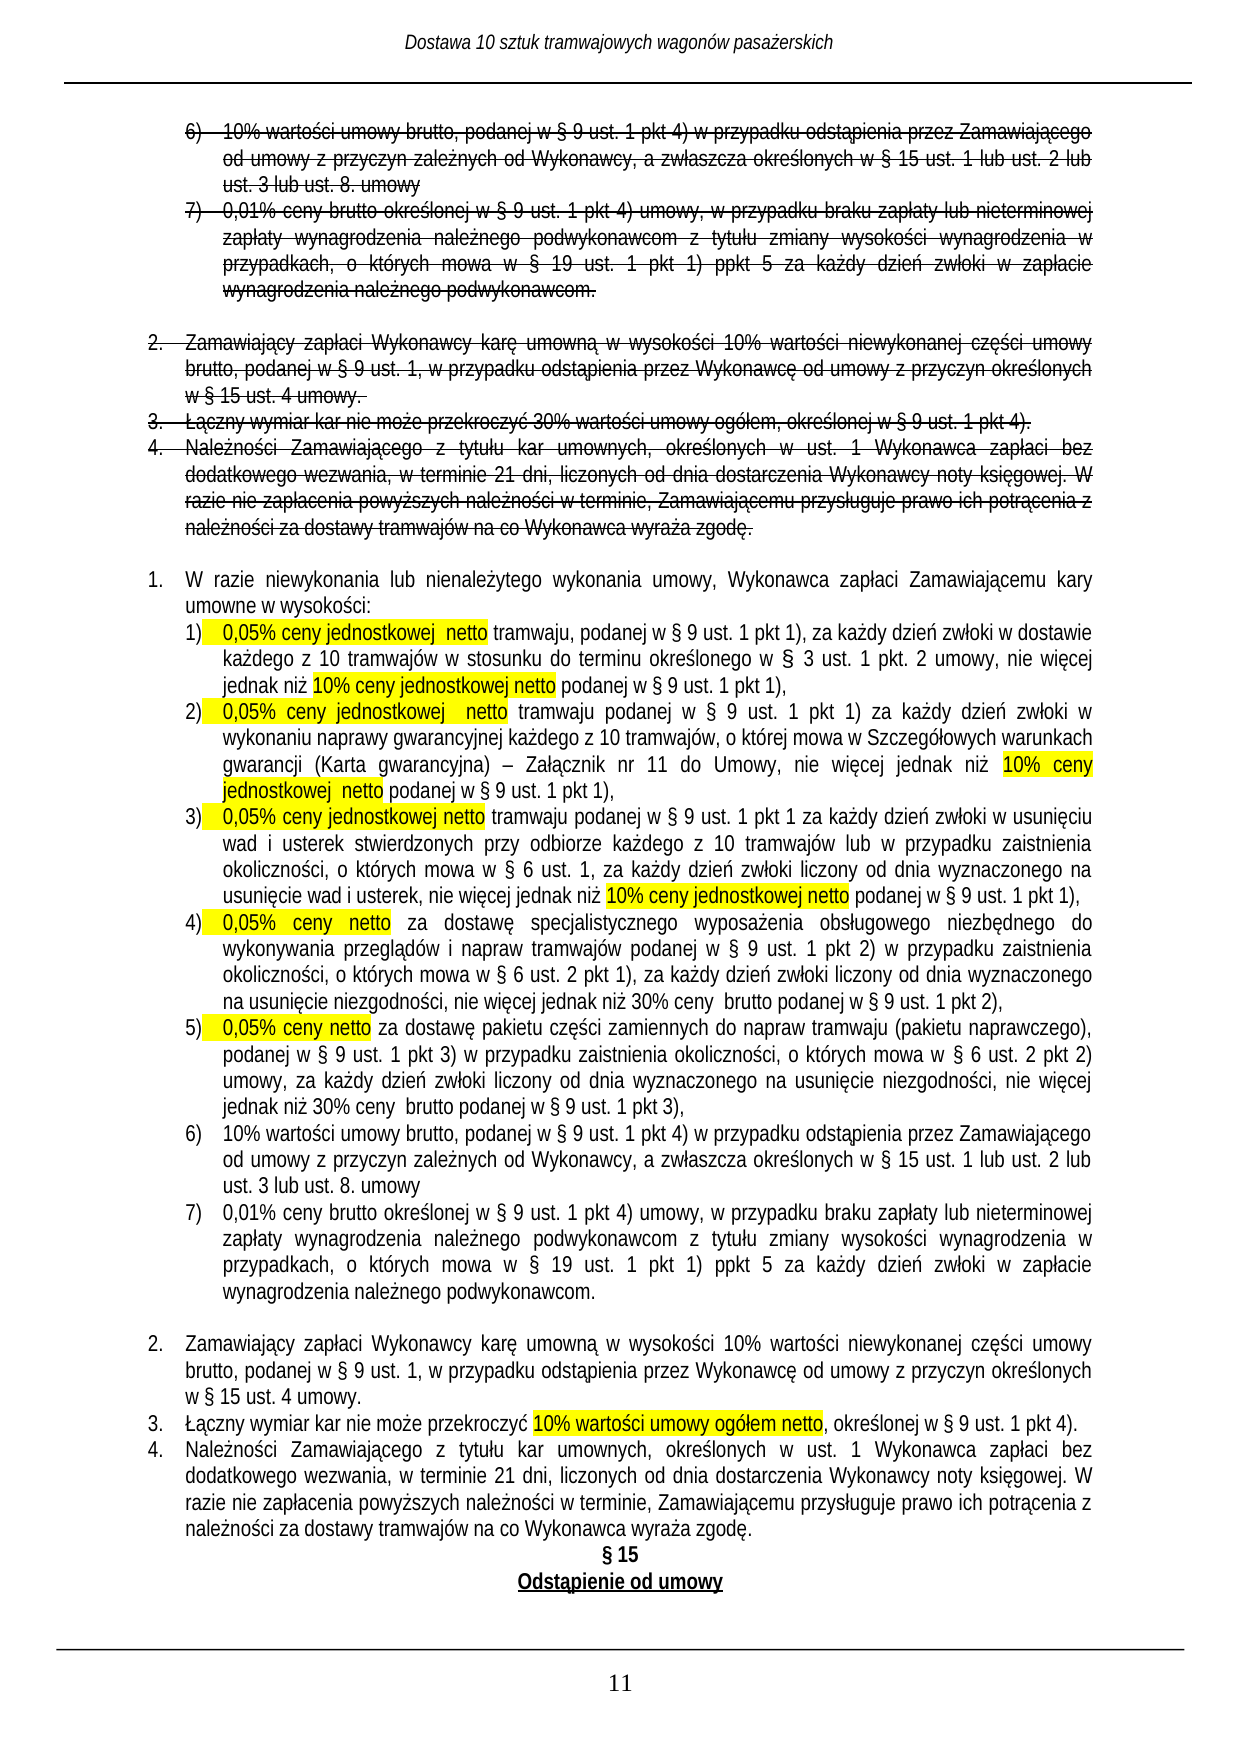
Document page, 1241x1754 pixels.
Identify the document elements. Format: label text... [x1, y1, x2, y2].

list 0,05% ceny jednostkowej netto tramwaju, podanej w § 9 ust. 1 pkt 1), za każdy dzień zwłoki w dostawie każdego z 10 tramwajów w stosunku do terminu określonego w § 3 ust. 1 pkt. 2 umowy, nie więcej jednak niż 10% ceny jednostkowej netto podanej w § 9 ust. 1 pkt 1), [185, 619, 1093, 698]
list Łączny wymiar kar nie może przekroczyć 30% wartości umowy ogółem, określonej w § 9 ust. 1 pkt 4). [148, 408, 1093, 434]
list W razie niewykonania lub nienależytego wykonania umowy, Wykonawca zapłaci Zamawiającemu kary umowne w wysokości: [148, 566, 1093, 619]
list 0,05% ceny jednostkowej netto tramwaju podanej w § 9 ust. 1 pkt 1 za każdy dzień zwłoki w usunięciu wad i usterek stwierdzonych przy odbiorze każdego z 10 tramwajów lub w przypadku zaistnienia okoliczności, o których mowa w § 6 ust. 1, za każdy dzień zwłoki liczony od dnia wyznaczonego na usunięcie wad i usterek, nie więcej jednak niż 10% ceny jednostkowej netto podanej w § 9 ust. 1 pkt 1), [185, 803, 1093, 909]
list Należności Zamawiającego z tytułu kar umownych, określonych w ust. 1 Wykonawca zapłaci bez dodatkowego wezwania, w terminie 21 dni, liczonych od dnia dostarczenia Wykonawcy noty księgowej. W razie nie zapłacenia powyższych należności w terminie, Zamawiającemu przysługuje prawo ich potrącenia z należności za dostawy tramwajów na co Wykonawca wyraża zgodę. [148, 450, 1093, 540]
list 0,05% ceny netto za dostawę pakietu części zamiennych do napraw tramwaju (pakietu naprawczego), podanej w § 9 ust. 1 pkt 3) w przypadku zaistnienia okoliczności, o których mowa w § 6 ust. 2 pkt 2) umowy, za każdy dzień zwłoki liczony od dnia wyznaczonego na usunięcie niezgodności, nie więcej jednak niż 30% ceny brutto podanej w § 9 ust. 1 pkt 3), [185, 1014, 1093, 1119]
list 0,05% ceny netto za dostawę specjalistycznego wyposażenia obsługowego niezbędnego do wykonywania przeglądów i napraw tramwajów podanej w § 9 ust. 1 pkt 2) w przypadku zaistnienia okoliczności, o których mowa w § 6 ust. 2 pkt 1), za każdy dzień zwłoki liczony od dnia wyznaczonego na usunięcie niezgodności, nie więcej jednak niż 30% ceny brutto podanej w § 9 ust. 1 pkt 2), [185, 909, 1093, 1014]
list Łączny wymiar kar nie może przekroczyć 10% wartości umowy ogółem netto, określonej w § 9 ust. 1 pkt 4). [148, 1409, 1093, 1436]
text Odstąpienie od umowy [148, 1568, 1093, 1594]
list 0,01% ceny brutto określonej w § 9 ust. 1 pkt 4) umowy, w przypadku braku zapłaty lub nieterminowej zapłaty wynagrodzenia należnego podwykonawcom z tytułu zmiany wysokości wynagrodzenia w przypadkach, o których mowa w § 19 ust. 1 pkt 1) ppkt 5 za każdy dzień zwłoki w zapłacie wynagrodzenia należnego podwykonawcom. [185, 213, 1093, 303]
list 10% wartości umowy brutto, podanej w § 9 ust. 1 pkt 4) w przypadku odstąpienia przez Zamawiającego od umowy z przyczyn zależnych od Wykonawcy, a zwłaszcza określonych w § 15 ust. 1 lub ust. 2 lub ust. 3 lub ust. 8. umowy [185, 1119, 1093, 1199]
list 10% wartości umowy brutto, podanej w § 9 ust. 1 pkt 4) w przypadku odstąpienia przez Zamawiającego od umowy z przyczyn zależnych od Wykonawcy, a zwłaszcza określonych w § 15 ust. 1 lub ust. 2 lub ust. 3 lub ust. 8. umowy [185, 118, 1093, 197]
list 0,05% ceny jednostkowej netto tramwaju podanej w § 9 ust. 1 pkt 1) za każdy dzień zwłoki w wykonaniu naprawy gwarancyjnej każdego z 10 tramwajów, o której mowa w Szczegółowych warunkach gwarancji (Karta gwarancyjna) – Załącznik nr 11 do Umowy, nie więcej jednak niż 10% ceny jednostkowej netto podanej w § 9 ust. 1 pkt 1), [185, 698, 1093, 803]
list 0,01% ceny brutto określonej w § 9 ust. 1 pkt 4) umowy, w przypadku braku zapłaty lub nieterminowej zapłaty wynagrodzenia należnego podwykonawcom z tytułu zmiany wysokości wynagrodzenia w przypadkach, o których mowa w § 19 ust. 1 pkt 1) ppkt 5 za każdy dzień zwłoki w zapłacie wynagrodzenia należnego podwykonawcom. [185, 1199, 1093, 1304]
list Zamawiający zapłaci Wykonawcy karę umowną w wysokości 10% wartości niewykonanej części umowy brutto, podanej w § 9 ust. 1, w przypadku odstąpienia przez Wykonawcę od umowy z przyczyn określonych w § 15 ust. 4 umowy. [148, 1330, 1093, 1409]
list Zamawiający zapłaci Wykonawcy karę umowną w wysokości 10% wartości niewykonanej części umowy brutto, podanej w § 9 ust. 1, w przypadku odstąpienia przez Wykonawcę od umowy z przyczyn określonych w § 15 ust. 4 umowy. [148, 329, 1093, 408]
list Należności Zamawiającego z tytułu kar umownych, określonych w ust. 1 Wykonawca zapłaci bez dodatkowego wezwania, w terminie 21 dni, liczonych od dnia dostarczenia Wykonawcy noty księgowej. W razie nie zapłacenia powyższych należności w terminie, Zamawiającemu przysługuje prawo ich potrącenia z należności za dostawy tramwajów na co Wykonawca wyraża zgodę. [148, 1436, 1093, 1541]
text § 15 [148, 1541, 1093, 1568]
